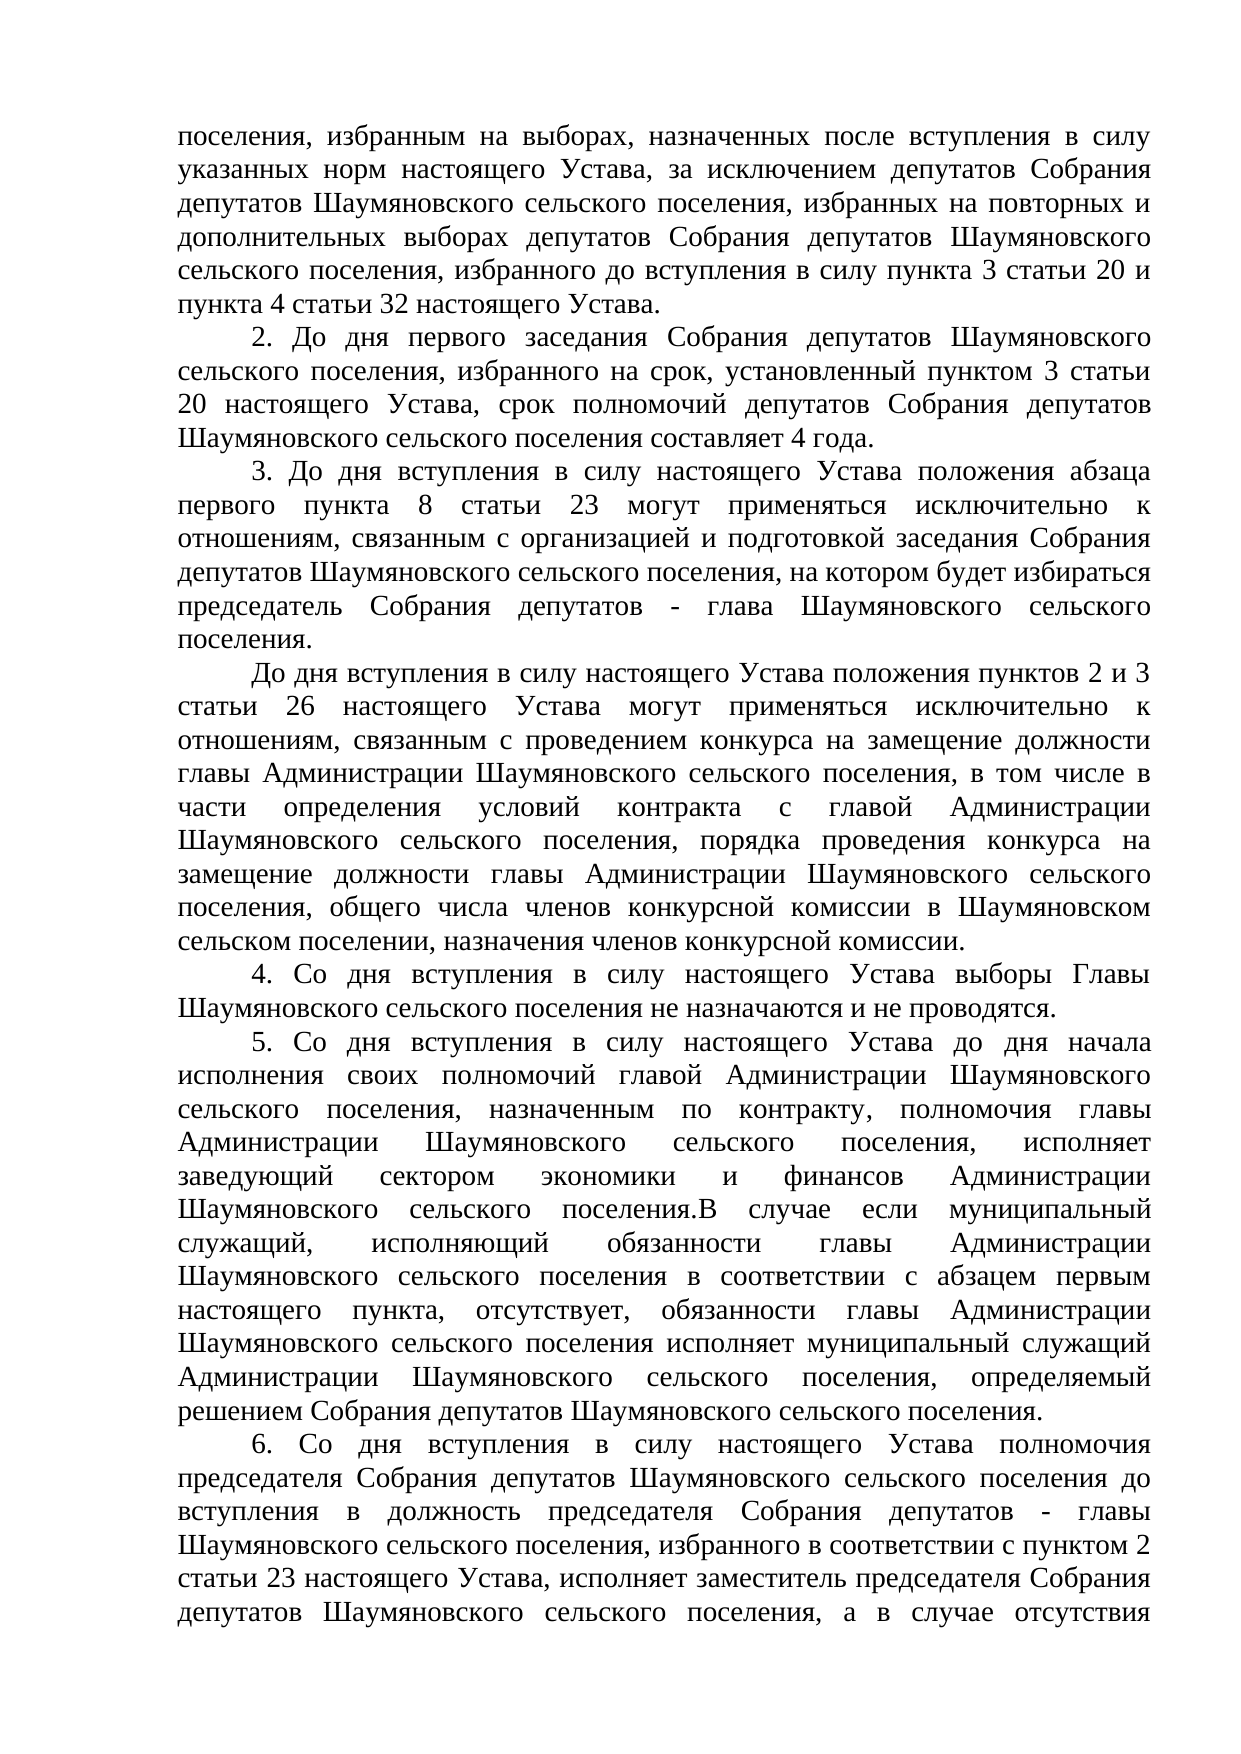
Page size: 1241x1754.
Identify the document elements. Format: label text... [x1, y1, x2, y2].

text 3. До дня вступления в силу настоящего Устава положения абзаца первого пункта 8 статьи 23 могут применяться исключительно к отношениям, связанным с организацией и подготовкой заседания Собрания депутатов Шаумяновского сельского поселения, на котором будет избираться председатель Собрания депутатов - глава Шаумяновского сельского поселения. [177, 453, 1152, 655]
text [177, 118, 1152, 319]
text До дня вступления в силу настоящего Устава положения пунктов 2 и 3 статьи 26 настоящего Устава могут применяться исключительно к отношениям, связанным с проведением конкурса на замещение должности главы Администрации Шаумяновского сельского поселения, в том числе в части определения условий контракта с главой Администрации Шаумяновского сельского поселения, порядка проведения конкурса на замещение должности главы Администрации Шаумяновского сельского поселения, общего числа членов конкурсной комиссии в Шаумяновском сельском поселении, назначения членов конкурсной комиссии. [177, 655, 1152, 957]
text 5. Со дня вступления в силу настоящего Устава до дня начала исполнения своих полномочий главой Администрации Шаумяновского сельского поселения, назначенным по контракту, полномочия главы Администрации Шаумяновского сельского поселения, исполняет заведующий сектором экономики и финансов Администрации Шаумяновского сельского поселения.В случае если муниципальный служащий, исполняющий обязанности главы Администрации Шаумяновского сельского поселения в соответствии с абзацем первым настоящего пункта, отсутствует, обязанности главы Администрации Шаумяновского сельского поселения исполняет муниципальный служащий Администрации Шаумяновского сельского поселения, определяемый решением Собрания депутатов Шаумяновского сельского поселения. [177, 1024, 1152, 1426]
text 4. Со дня вступления в силу настоящего Устава выборы Главы Шаумяновского сельского поселения не назначаются и не проводятся. [177, 957, 1152, 1024]
text 2. До дня первого заседания Собрания депутатов Шаумяновского сельского поселения, избранного на срок, установленный пунктом 3 статьи 20 настоящего Устава, срок полномочий депутатов Собрания депутатов Шаумяновского сельского поселения составляет 4 года. [177, 319, 1152, 453]
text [177, 1426, 1152, 1627]
